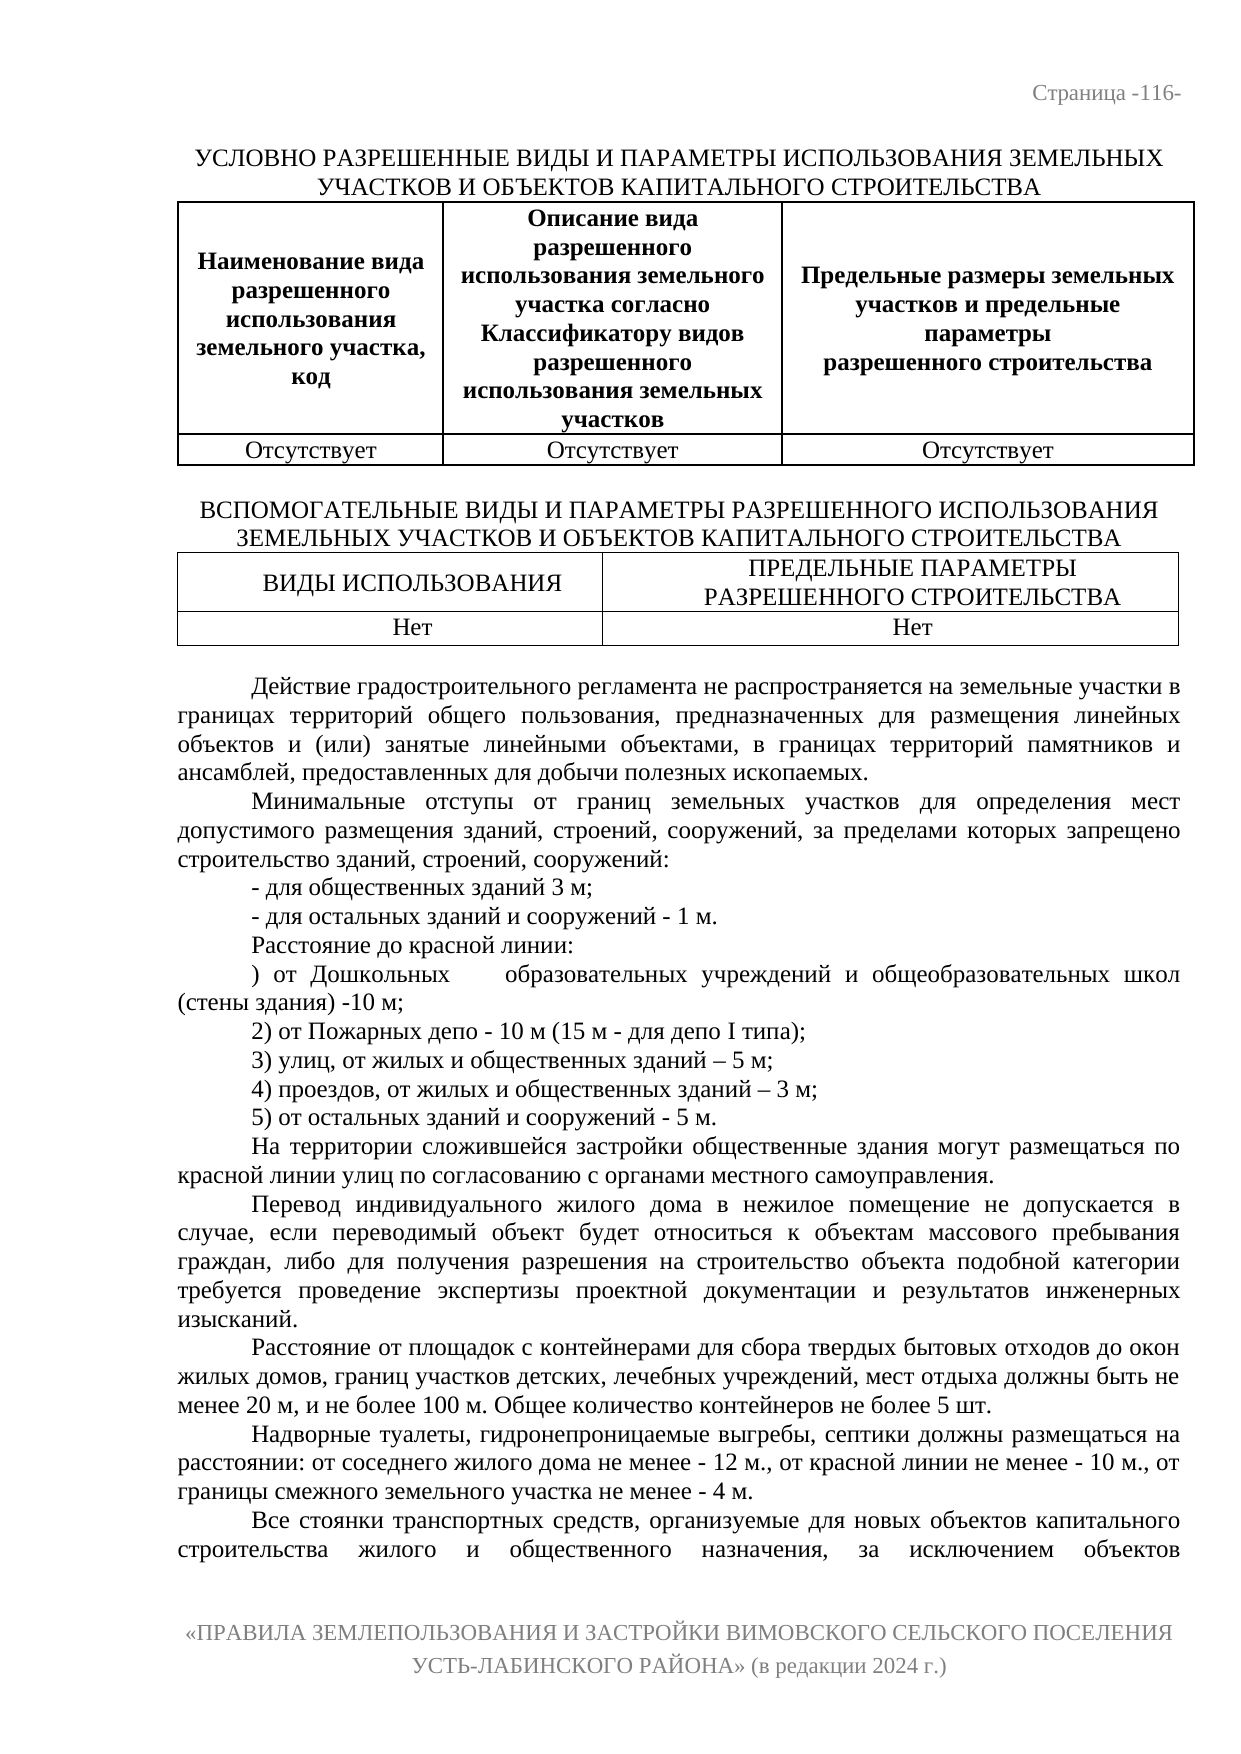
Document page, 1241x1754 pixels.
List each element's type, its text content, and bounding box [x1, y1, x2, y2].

text Действие градостроительного регламента не распространяется на земельные участки в границах территорий общего пользования, предназначенных для размещения линейных объектов и (или) занятые линейными объектами, в границах территорий памятников и ансамблей, предоставленных для добычи полезных ископаемых. [177, 671, 1181, 786]
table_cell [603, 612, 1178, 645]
text 5) от остальных зданий и сооружений - 5 м. [177, 1102, 1181, 1131]
text 4) проездов, от жилых и общественных зданий – 3 м; [177, 1074, 1181, 1102]
text Перевод индивидуального жилого дома в нежилое помещение не допускается в случае, если переводимый объект будет относиться к объектам массового пребывания граждан, либо для получения разрешения на строительство объекта подобной категории требуется проведение экспертизы проектной документации и результатов инженерных изысканий. [177, 1189, 1181, 1332]
text ) от Дошкольных образовательных учреждений и общеобразовательных школ (стены здания) -10 м; [177, 959, 1181, 1016]
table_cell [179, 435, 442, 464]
text На территории сложившейся застройки общественные здания могут размещаться по красной линии улиц по согласованию с органами местного самоуправления. [177, 1131, 1181, 1189]
text - для общественных зданий 3 м; [177, 872, 1181, 901]
text Расстояние до красной линии: [177, 930, 1181, 959]
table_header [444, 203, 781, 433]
text - для остальных зданий и сооружений - 1 м. [177, 901, 1181, 930]
text Расстояние от площадок с контейнерами для сбора твердых бытовых отходов до окон жилых домов, границ участков детских, лечебных учреждений, мест отдыха должны быть не менее 20 м, и не более 100 м. Общее количество контейнеров не более 5 шт. [177, 1332, 1181, 1419]
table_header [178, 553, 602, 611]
text Минимальные отступы от границ земельных участков для определения мест допустимого размещения зданий, строений, сооружений, за пределами которых запрещено строительство зданий, строений, сооружений: [177, 786, 1181, 872]
text 2) от Пожарных депо - 10 м (15 м - для депо I типа); [177, 1016, 1181, 1045]
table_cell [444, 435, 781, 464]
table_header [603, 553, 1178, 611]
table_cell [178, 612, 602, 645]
text Надворные туалеты, гидронепроницаемые выгребы, септики должны размещаться на расстоянии: от соседнего жилого дома не менее - 12 м., от красной линии не менее - 10 м., от границы смежного земельного участка не менее - 4 м. [177, 1419, 1181, 1505]
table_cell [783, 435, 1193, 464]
text УСЛОВНО РАЗРЕШЕННЫЕ ВИДЫ И ПАРАМЕТРЫ ИСПОЛЬЗОВАНИЯ ЗЕМЕЛЬНЫХ УЧАСТКОВ И ОБЪЕКТОВ КАПИТАЛЬНОГО СТРОИТЕЛЬСТВА [177, 143, 1181, 201]
text 3) улиц, от жилых и общественных зданий – 5 м; [177, 1045, 1181, 1074]
text ВСПОМОГАТЕЛЬНЫЕ ВИДЫ И ПАРАМЕТРЫ РАЗРЕШЕННОГО ИСПОЛЬЗОВАНИЯ ЗЕМЕЛЬНЫХ УЧАСТКОВ И ОБЪЕКТОВ КАПИТАЛЬНОГО СТРОИТЕЛЬСТВА [177, 495, 1181, 552]
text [177, 1505, 1181, 1562]
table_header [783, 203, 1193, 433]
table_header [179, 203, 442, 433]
